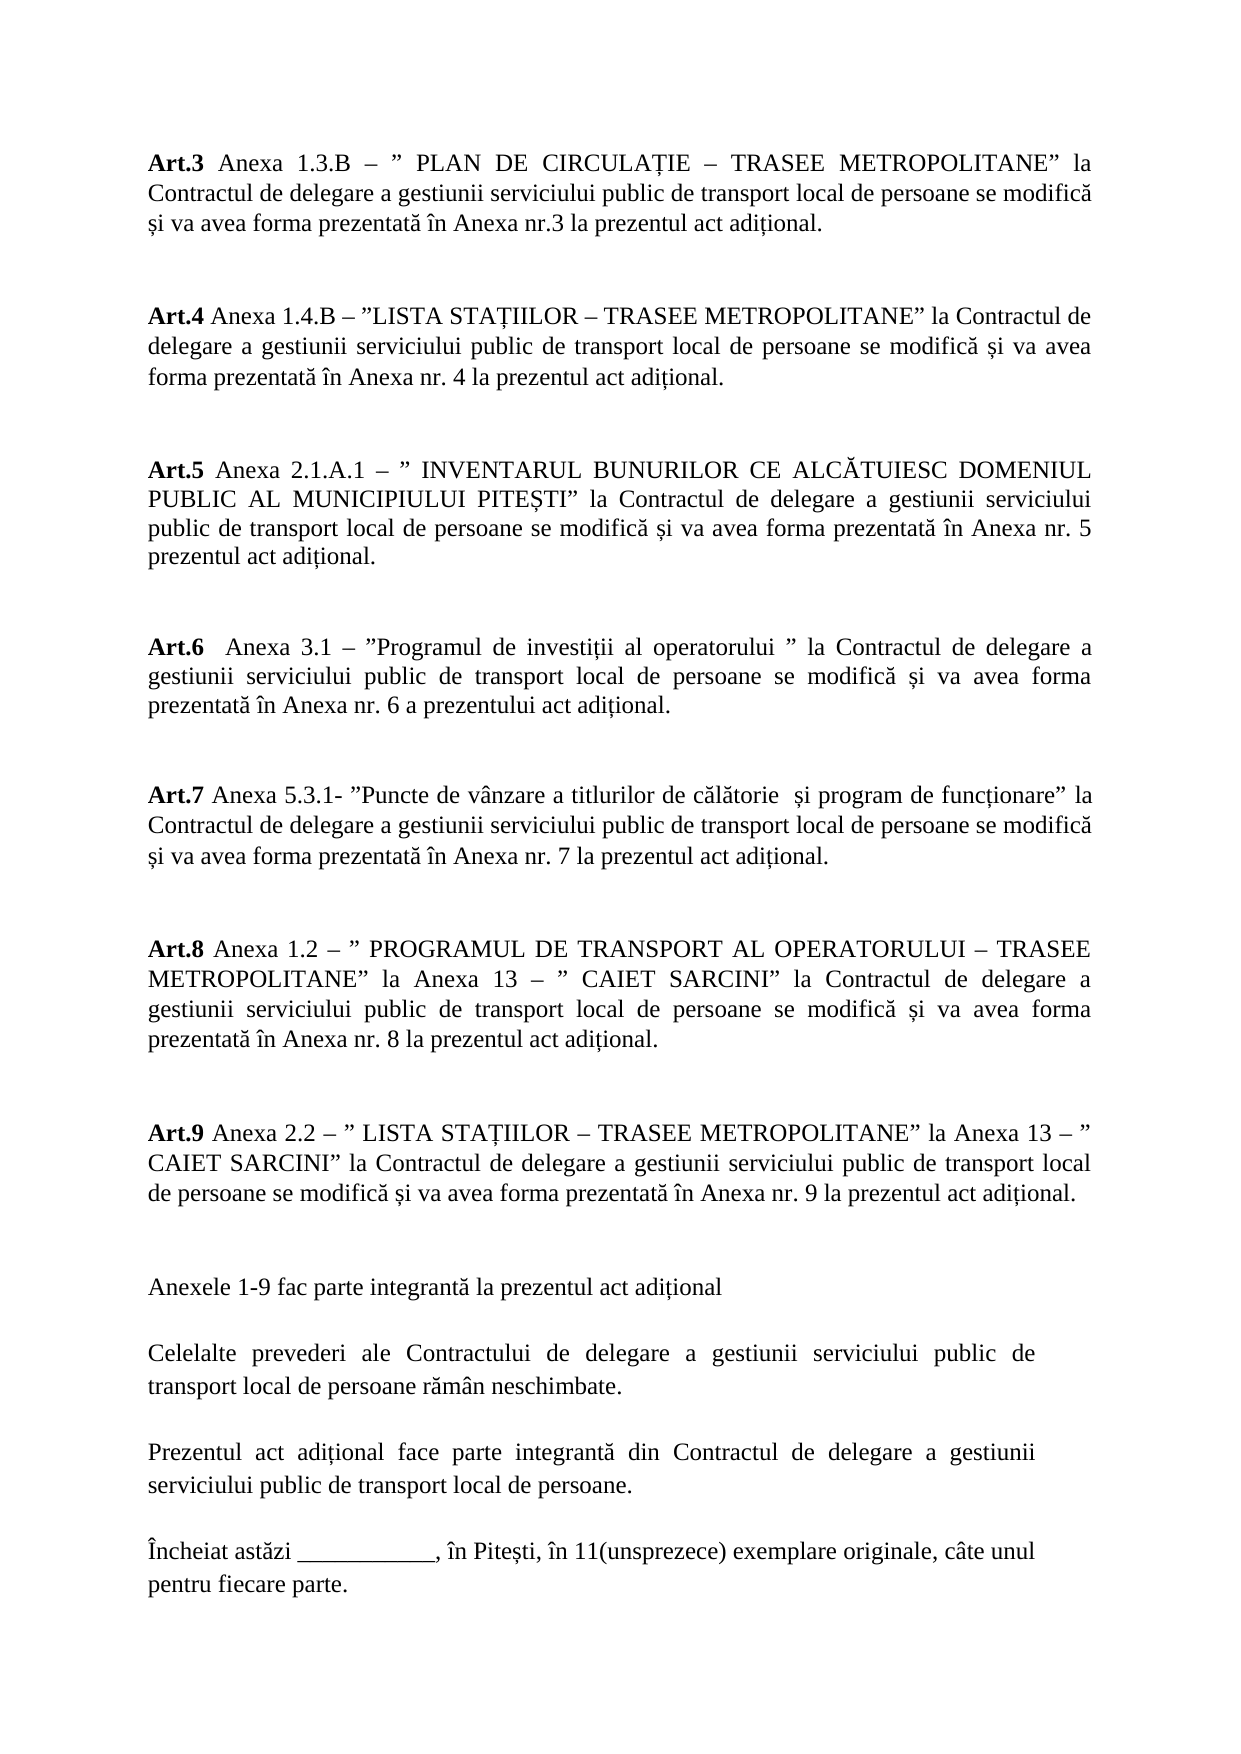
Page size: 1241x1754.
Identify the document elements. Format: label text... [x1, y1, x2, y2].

text Celelalte prevederi ale Contractului de delegare a gestiunii serviciului public de transport local de persoane rămân neschimbate. [148, 1338, 1036, 1400]
text Anexele 1-9 fac parte integrantă la prezentul act adițional [148, 1272, 1036, 1301]
text Art.5 Anexa 2.1.A.1 – ” INVENTARUL BUNURILOR CE ALCĂTUIESC DOMENIUL PUBLIC AL MUNICIPIULUI PITEȘTI” la Contractul de delegare a gestiunii serviciului public de transport local de persoane se modifică și va avea forma prezentată în Anexa nr. 5 prezentul act adițional. [148, 455, 1093, 570]
text Art.8 Anexa 1.2 – ” PROGRAMUL DE TRANSPORT AL OPERATORULUI – TRASEE METROPOLITANE” la Anexa 13 – ” CAIET SARCINI” la Contractul de delegare a gestiunii serviciului public de transport local de persoane se modifică și va avea forma prezentată în Anexa nr. 8 la prezentul act adițional. [148, 934, 1093, 1053]
text Art.6 Anexa 3.1 – ”Programul de investiții al operatorului ” la Contractul de delegare a gestiunii serviciului public de transport local de persoane se modifică și va avea forma prezentată în Anexa nr. 6 a prezentului act adițional. [148, 632, 1093, 718]
text Art.3 Anexa 1.3.B – ” PLAN DE CIRCULAȚIE – TRASEE METROPOLITANE” la Contractul de delegare a gestiunii serviciului public de transport local de persoane se modifică și va avea forma prezentată în Anexa nr.3 la prezentul act adițional. [148, 148, 1093, 237]
text Art.7 Anexa 5.3.1- ”Puncte de vânzare a titlurilor de călătorie și program de funcționare” la Contractul de delegare a gestiunii serviciului public de transport local de persoane se modifică și va avea forma prezentată în Anexa nr. 7 la prezentul act adițional. [148, 781, 1093, 869]
text Încheiat astăzi ___________, în Pitești, în 11(unsprezece) exemplare originale, câte unul pentru fiecare parte. [148, 1536, 1036, 1598]
text Art.9 Anexa 2.2 – ” LISTA STAȚIILOR – TRASEE METROPOLITANE” la Anexa 13 – ” CAIET SARCINI” la Contractul de delegare a gestiunii serviciului public de transport local de persoane se modifică și va avea forma prezentată în Anexa nr. 9 la prezentul act adițional. [148, 1118, 1093, 1207]
text Prezentul act adițional face parte integrantă din Contractul de delegare a gestiunii serviciului public de transport local de persoane. [148, 1437, 1036, 1499]
text Art.4 Anexa 1.4.B – ”LISTA STAȚIILOR – TRASEE METROPOLITANE” la Contractul de delegare a gestiunii serviciului public de transport local de persoane se modifică și va avea forma prezentată în Anexa nr. 4 la prezentul act adițional. [148, 301, 1093, 390]
